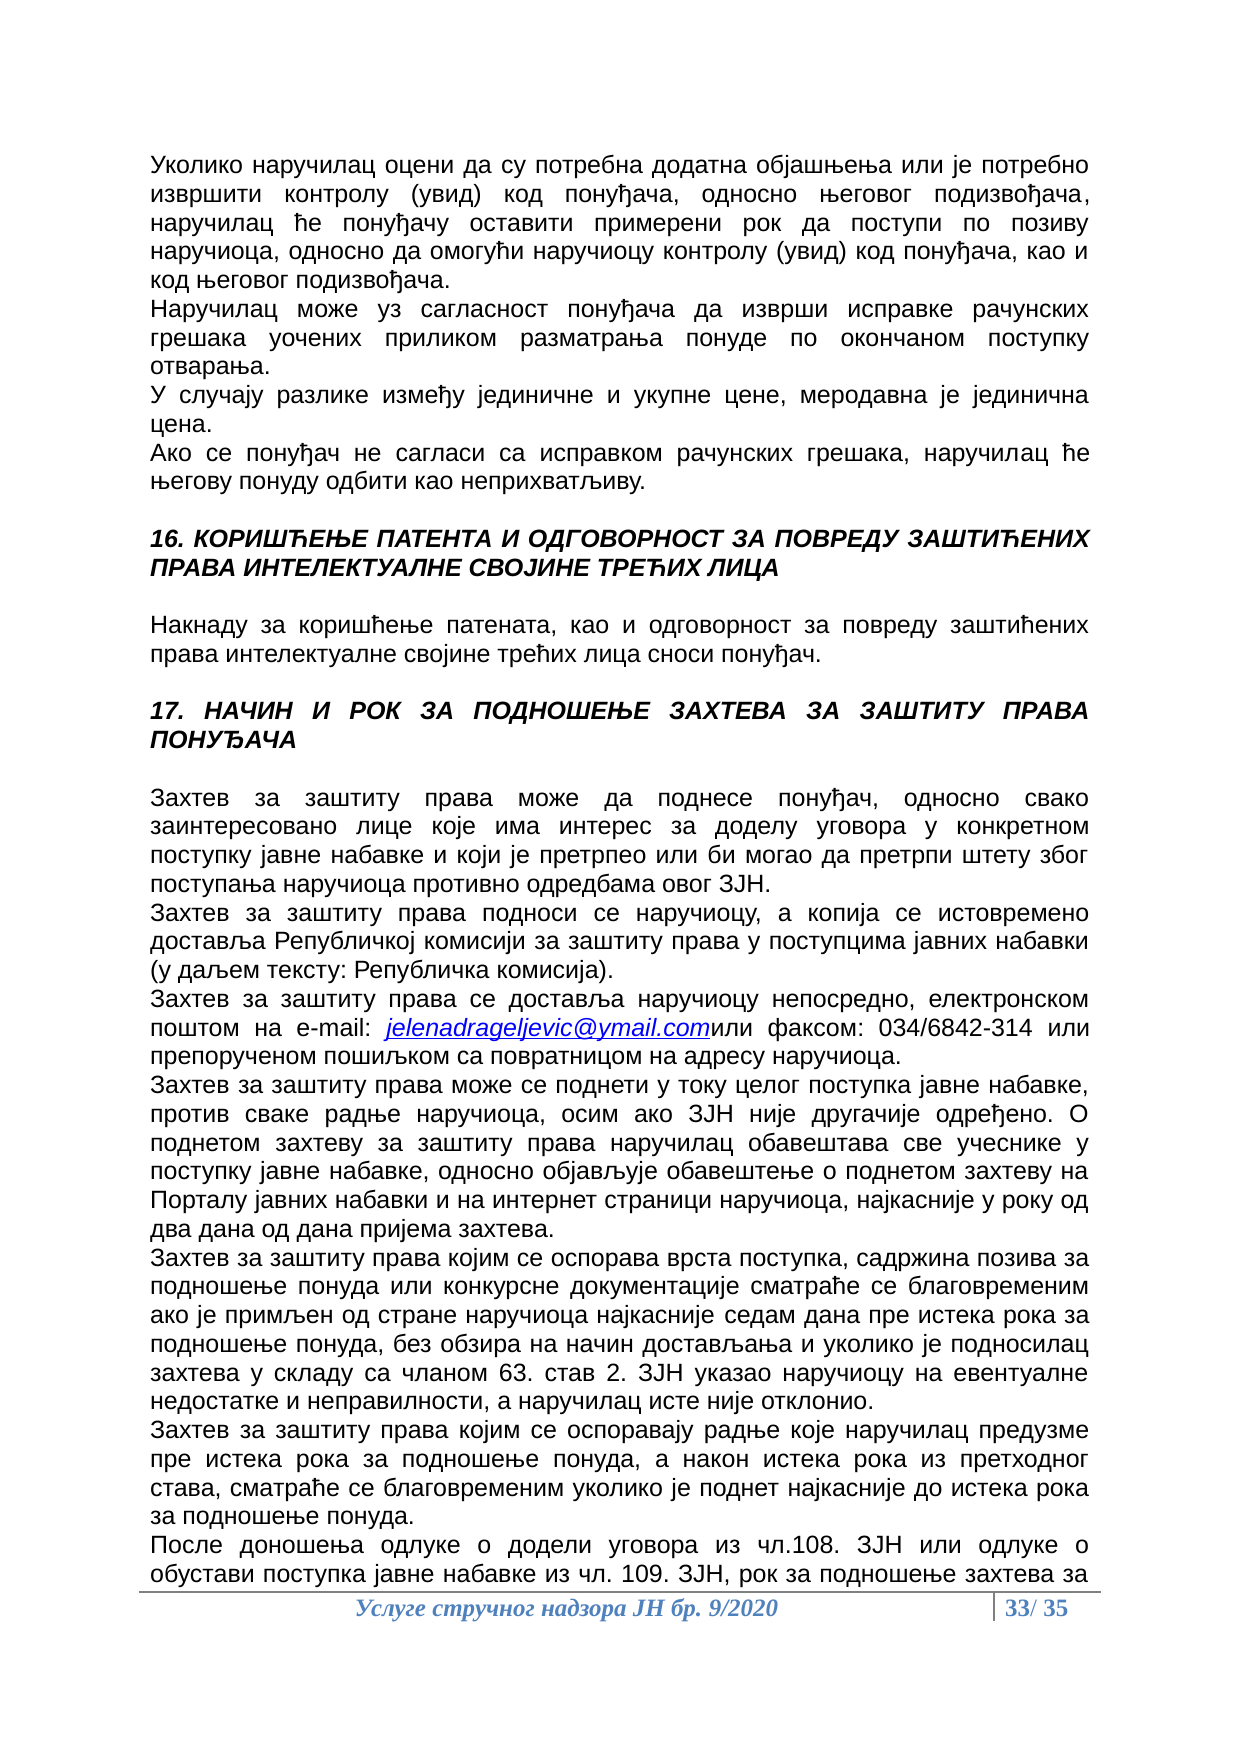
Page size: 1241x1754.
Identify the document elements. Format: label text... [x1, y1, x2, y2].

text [150, 1530, 1090, 1587]
text Наручилац може уз сагласност понуђача да изврши исправке рачунских грешака уочених приликом разматрања понуде по окончаном поступку отварања. [150, 294, 1090, 380]
text 17. НАЧИН И РОК ЗА ПОДНОШЕЊЕ ЗАХТЕВА ЗА ЗАШТИТУ ПРАВА ПОНУЂАЧА [150, 696, 1090, 754]
text Уколико наручилац оцени да су потребна додатна објашњења или је потребно извршити контролу (увид) код понуђача, односно његовог подизвођача, наручилац ће понуђачу оставити примерени рок да поступи по позиву наручиоца, односно да омогући наручиоцу контролу (увид) код понуђача, као и код његовог подизвођача. [150, 150, 1090, 294]
text Захтев за заштиту права се доставља наручиоцу непосредно, електронском поштом на e-mail: jelenadrageljevic@ymail.comили факсом: 034/6842-314 или препорученом пошиљком са повратницом на адресу наручиоца. [150, 984, 1090, 1070]
text Захтев за заштиту права којим се оспоравају радње које наручилац предузме пре истека рока за подношење понуда, а након истека рока из претходног става, сматраће се благовременим уколико је поднет најкасније до истека рока за подношење понуда. [150, 1415, 1090, 1530]
text 16. КОРИШЋЕЊЕ ПАТЕНТА И ОДГОВОРНОСТ ЗА ПОВРЕДУ ЗАШТИЋЕНИХ ПРАВА ИНТЕЛЕКТУАЛНЕ СВОЈИНЕ ТРЕЋИХ ЛИЦА [150, 524, 1090, 581]
text Захтев за заштиту права подноси се наручиоцу, а копија се истовремено доставља Републичкој комисији за заштиту права у поступцима јавних набавки (у даљем тексту: Републичка комисија). [150, 897, 1090, 984]
text Захтев за заштиту права може се поднети у току целог поступка јавне набавке, против сваке радње наручиоца, осим ако ЗЈН није другачије одређено. О поднетом захтеву за заштиту права наручилац обавештава све учеснике у поступку јавне набавке, односно објављује обавештење о поднетом захтеву на Порталу јавних набавки и на интернет страници наручиоца, најкасније у року од два дана од дана пријема захтева. [150, 1070, 1090, 1242]
text Ако се понуђач не сагласи са исправком рачунских грешака, наручилац ће његову понуду одбити као неприхватљиву. [150, 437, 1090, 495]
text Захтев за заштиту права може да поднесе понуђач, односно свако заинтересовано лице које има интерес за доделу уговора у конкретном поступку јавне набавке и који је претрпео или би могао да претрпи штету због поступања наручиоца противно одредбама овог ЗЈН. [150, 782, 1090, 897]
text Накнаду за коришћење патената, као и одговорност за повреду заштићених права интелектуалне својине трећих лица сноси понуђач. [150, 610, 1090, 667]
text Захтев за заштиту права којим се оспорава врста поступка, садржина позива за подношење понуда или конкурсне документације сматраће се благовременим ако је примљен од стране наручиоца најкасније седам дана пре истека рока за подношење понуда, без обзира на начин достављања и уколико је подносилац захтева у складу са чланом 63. став 2. ЗЈН указао наручиоцу на евентуалне недостатке и неправилности, а наручилац исте није отклонио. [150, 1242, 1090, 1415]
text У случају разлике између јединичне и укупне цене, меродавна је јединична цена. [150, 380, 1090, 437]
